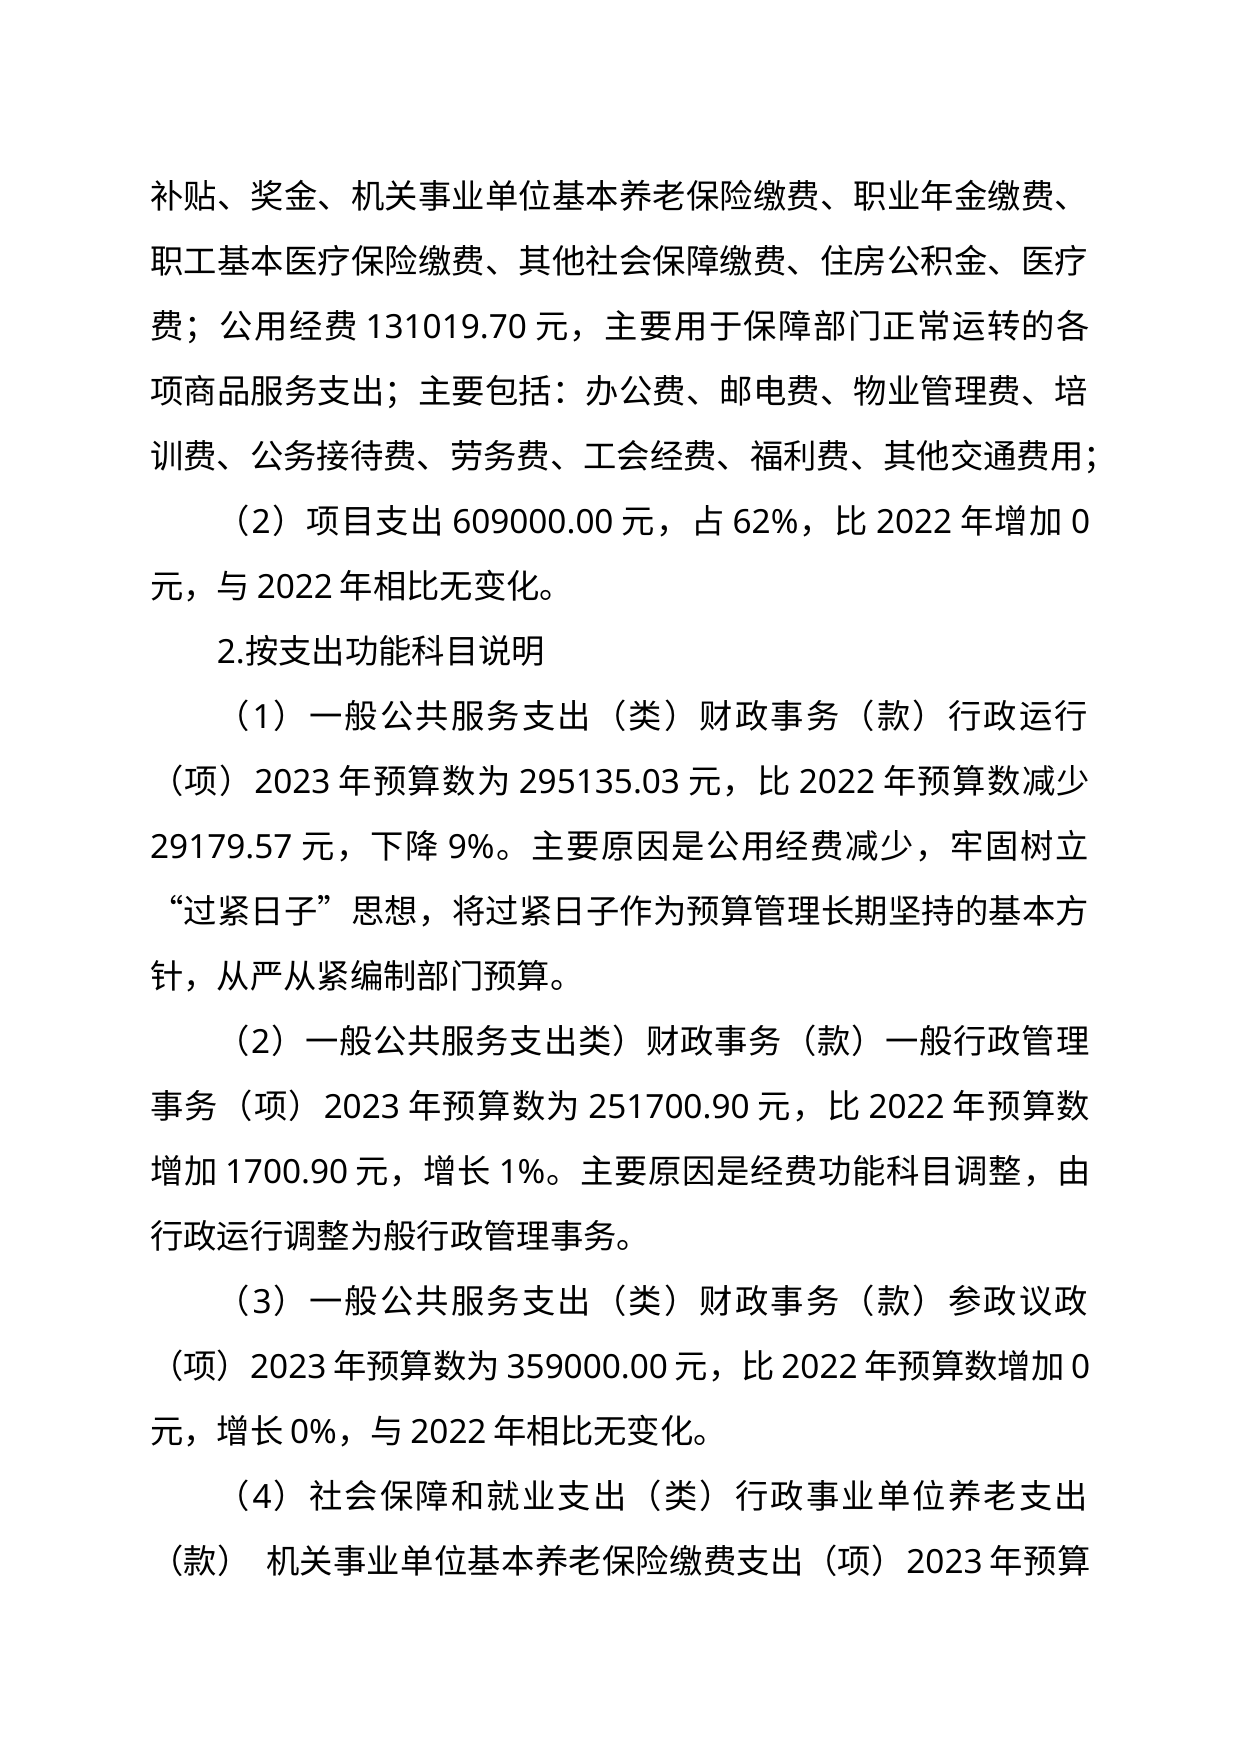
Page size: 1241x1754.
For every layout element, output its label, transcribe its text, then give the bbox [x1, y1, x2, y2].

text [150, 162, 1090, 487]
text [150, 1462, 1090, 1592]
text 2.按支出功能科目说明 [150, 617, 1090, 682]
text （2）一般公共服务支出类）财政事务（款）一般行政管理事务（项）2023年预算数为251700.90元，比2022年预算数增加1700.90元，增长1%。主要原因是经费功能科目调整，由行政运行调整为般行政管理事务。 [150, 1007, 1090, 1267]
text （3）一般公共服务支出（类）财政事务（款）参政议政（项）2023年预算数为359000.00元，比2022年预算数增加0元，增长0%，与2022年相比无变化。 [150, 1267, 1090, 1462]
text （2）项目支出609000.00元，占62%，比2022年增加0元，与2022年相比无变化。 [150, 487, 1090, 617]
text （1）一般公共服务支出（类）财政事务（款）行政运行（项）2023年预算数为295135.03元，比2022年预算数减少29179.57元，下降9%。主要原因是公用经费减少，牢固树立“过紧日子”思想，将过紧日子作为预算管理长期坚持的基本方针，从严从紧编制部门预算。 [150, 682, 1090, 1007]
